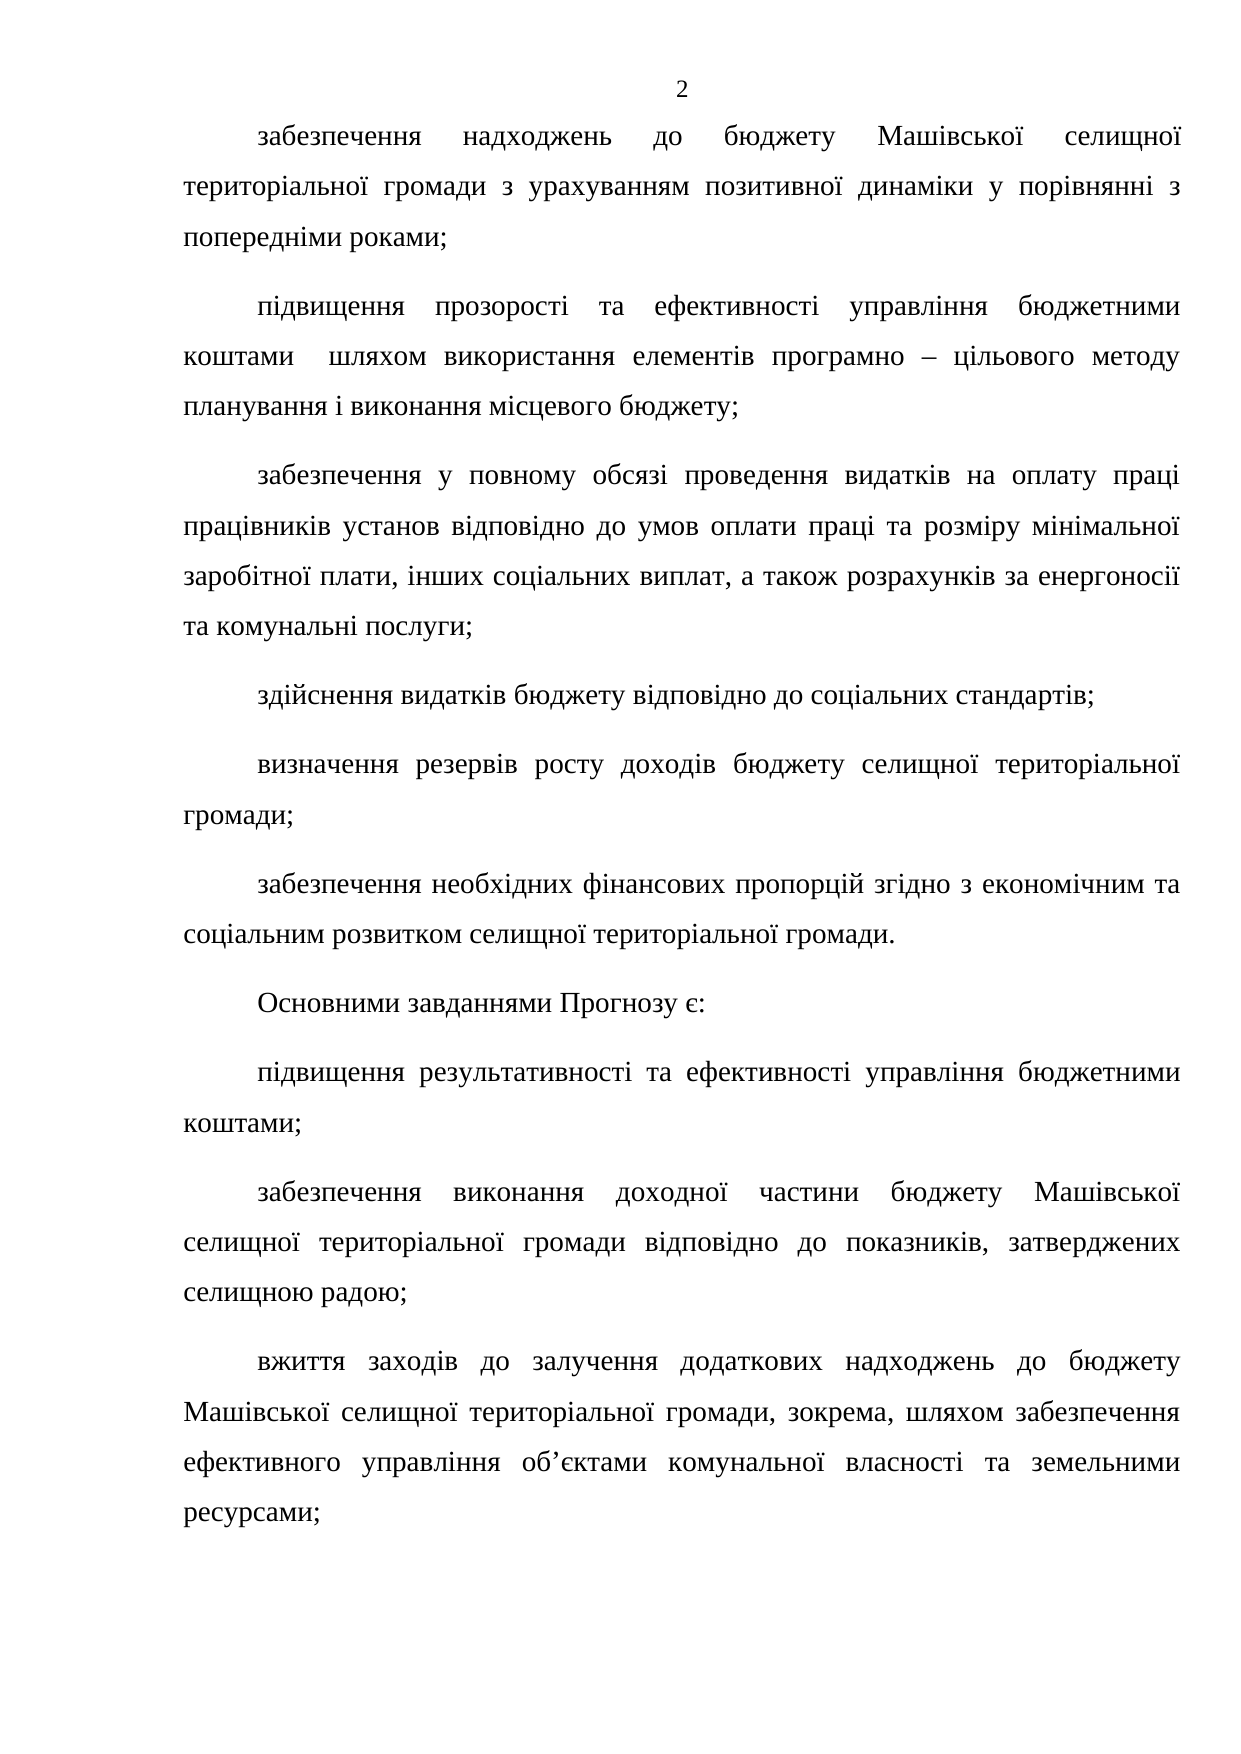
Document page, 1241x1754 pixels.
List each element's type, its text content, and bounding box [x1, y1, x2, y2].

text здійснення видатків бюджету відповідно до соціальних стандартів; [183, 677, 1181, 711]
text вжиття заходів до залучення додаткових надходжень до бюджету Машівської селищної територіальної громади, зокрема, шляхом забезпечення ефективного управління об’єктами комунальної власності та земельними ресурсами; [183, 1343, 1181, 1528]
text забезпечення у повному обсязі проведення видатків на оплату праці працівників установ відповідно до умов оплати праці та розміру мінімальної заробітної плати, інших соціальних виплат, а також розрахунків за енергоносії та комунальні послуги; [183, 457, 1181, 642]
text забезпечення необхідних фінансових пропорцій згідно з економічним та соціальним розвитком селищної територіальної громади. [183, 866, 1181, 950]
text підвищення прозорості та ефективності управління бюджетними коштами шляхом використання елементів програмно – цільового методу планування і виконання місцевого бюджету; [183, 288, 1181, 422]
text Основними завданнями Прогнозу є: [183, 985, 1181, 1019]
text підвищення результативності та ефективності управління бюджетними коштами; [183, 1054, 1181, 1138]
text визначення резервів росту доходів бюджету селищної територіальної громади; [183, 747, 1181, 830]
text забезпечення виконання доходної частини бюджету Машівської селищної територіальної громади відповідно до показників, затверджених селищною радою; [183, 1174, 1181, 1308]
text забезпечення надходжень до бюджету Машівської селищної територіальної громади з урахуванням позитивної динаміки у порівнянні з попередніми роками; [183, 118, 1181, 252]
